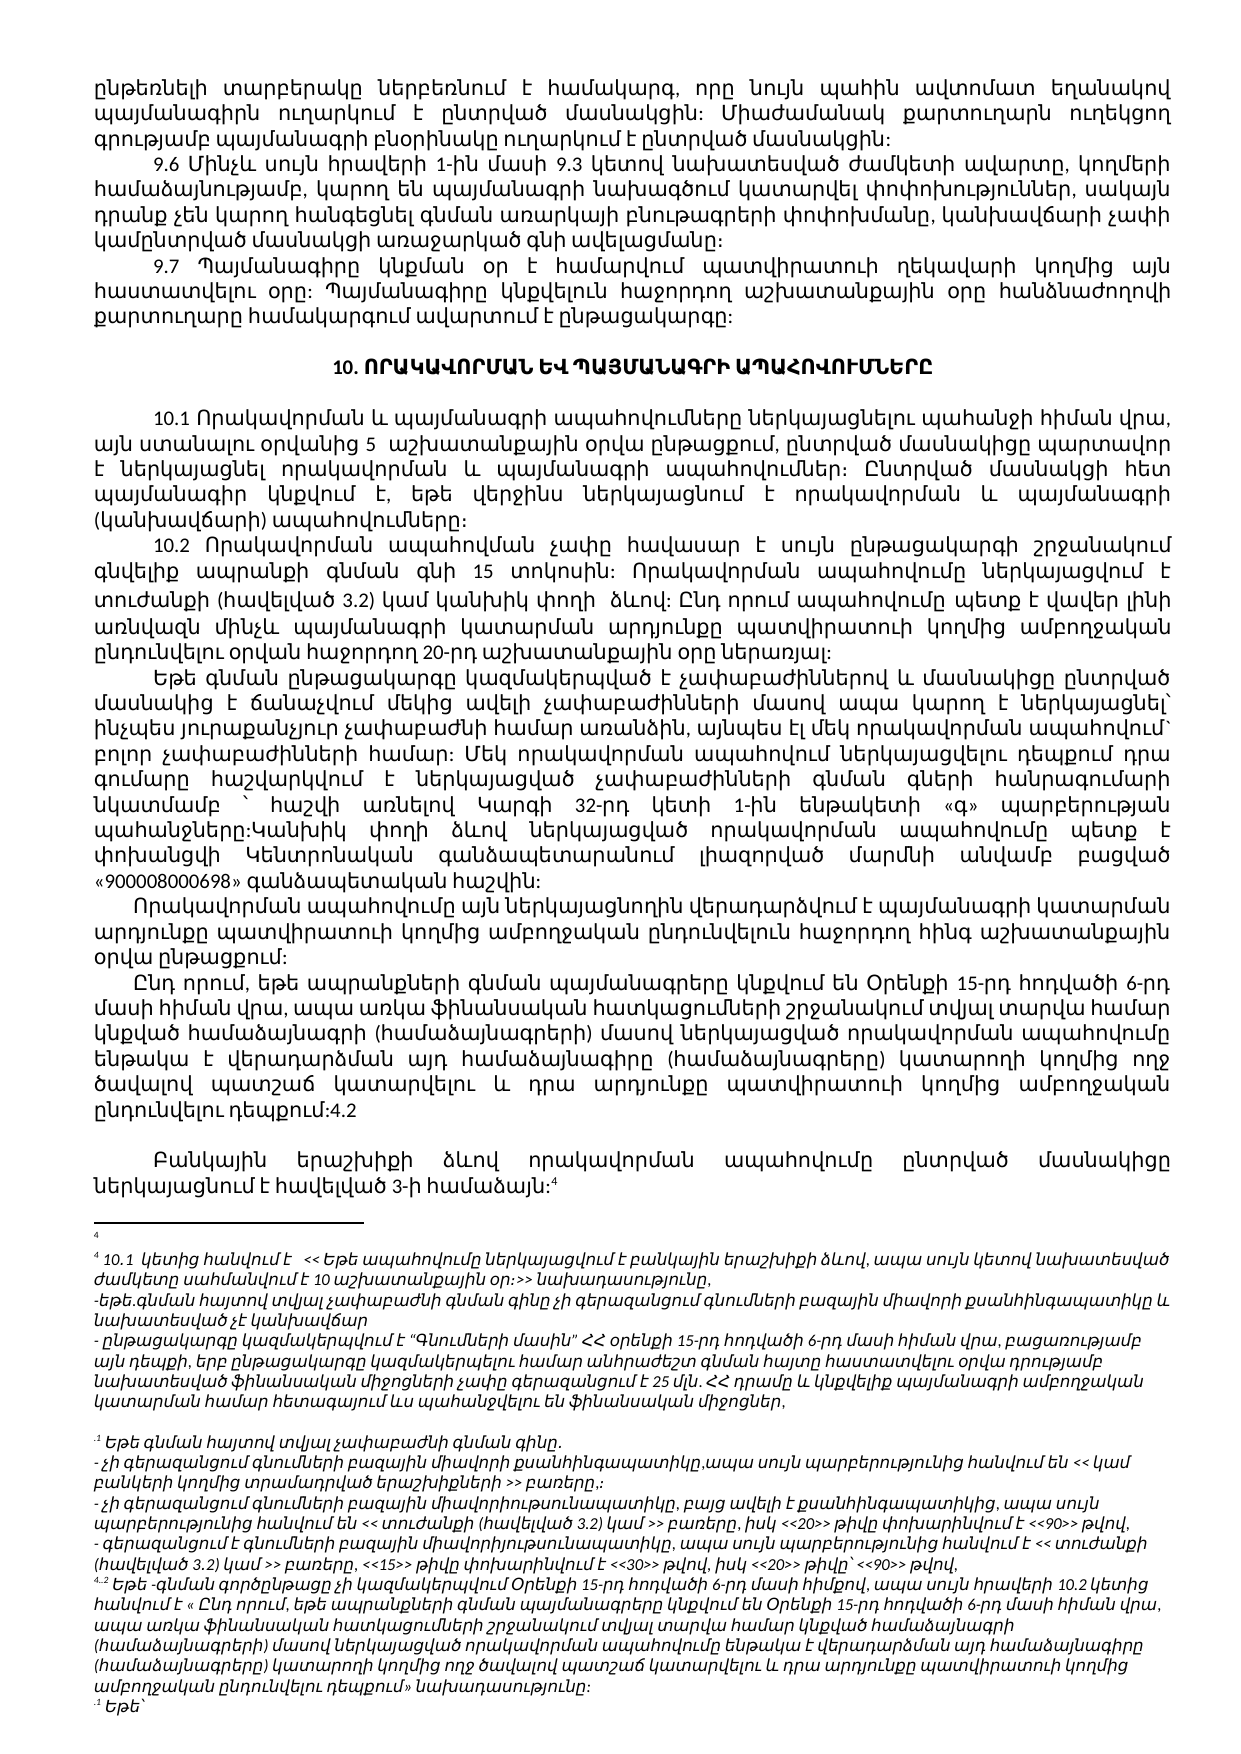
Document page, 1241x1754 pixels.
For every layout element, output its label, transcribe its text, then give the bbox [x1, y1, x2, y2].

text Բանկային երաշխիքի ձևով որակավորման ապահովումը ընտրված մասնակիցը ներկայացնում է հավելված 3-ի համաձայն: [94, 1148, 1171, 1198]
text 10.1 Որակավորման և պայմանագրի ապահովումները ներկայացնելու պահանջի հիման վրա, այն ստանալու օրվանից 5 աշխատանքային օրվա ընթացքում, ընտրված մասնակիցը պարտավոր է ներկայացնել որակավորման և պայմանագրի ապահովումներ։ Ընտրված մասնակցի հետ պայմանագիր կնքվում է, եթե վերջինս ներկայացնում է որակավորման և պայմանագրի (կանխավճարի) ապահովումները։ [94, 405, 1171, 532]
text 9.6 Մինչև սույն հրավերի 1-ին մասի 9.3 կետով նախատեսված ժամկետի ավարտը, կողմերի համաձայնությամբ, կարող են պայմանագրի նախագծում կատարվել փոփոխություններ, սակայն դրանք չեն կարող հանգեցնել գնման առարկայի բնութագրերի փոփոխմանը, կանխավճարի չափի կամընտրված մասնակցի առաջարկած գնի ավելացմանը։ [94, 151, 1171, 253]
text Եթե գնման ընթացակարգը կազմակերպված է չափաբաժիններով և մասնակիցը ընտրված մասնակից է ճանաչվում մեկից ավելի չափաբաժինների մասով ապա կարող է ներկայացնել՝ ինչպես յուրաքանչյուր չափաբաժնի համար առանձին, այնպես էլ մեկ որակավորման ապահովում` բոլոր չափաբաժինների համար: Մեկ որակավորման ապահովում ներկայացվելու դեպքում դրա գումարը հաշվարկվում է ներկայացված չափաբաժինների գնման գների հանրագումարի նկատմամբ ՝ հաշվի առնելով Կարգի 32-րդ կետի 1-ին ենթակետի «գ» պարբերության պահանջները:Կանխիկ փողի ձևով ներկայացված որակավորման ապահովումը պետք է փոխանցվի Կենտրոնական գանձապետարանում լիազորված մարմնի անվամբ բացված «900008000698» գանձապետական հաշվին: [94, 665, 1171, 893]
text 10. ՈՐԱԿԱՎՈՐՄԱՆ ԵՎ ՊԱՅՄԱՆԱԳՐԻ ԱՊԱՀՈՎՈՒՄՆԵՐԸ [94, 354, 1171, 380]
text 10.2 Որակավորման ապահովման չափը հավասար է սույն ընթացակարգի շրջանակում գնվելիք ապրանքի գնման գնի 15 տոկոսին: Որակավորման ապահովումը ներկայացվում է տուժանքի (հավելված 3.2) կամ կանխիկ փողի ձևով: Ընդ որում ապահովումը պետք է վավեր լինի առնվազն մինչև պայմանագրի կատարման արդյունքը պատվիրատուի կողմից ամբողջական ընդունվելու օրվան հաջորդող 20-րդ աշխատանքային օրը ներառյալ: [94, 532, 1171, 665]
text 9.7 Պայմանագիրը կնքման օր է համարվում պատվիրատուի ղեկավարի կողմից այն հաստատվելու օրը: Պայմանագիրը կնքվելուն հաջորդող աշխատանքային օրը հանձնաժողովի քարտուղարը համակարգում ավարտում է ընթացակարգը: [94, 253, 1171, 329]
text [94, 75, 1171, 151]
text Ընդ որում, եթե ապրանքների գնման պայմանագրերը կնքվում են Օրենքի 15-րդ հոդվածի 6-րդ մասի հիման վրա, ապա առկա ֆինանսական հատկացումների շրջանակում տվյալ տարվա համար կնքված համաձայնագրի (համաձայնագրերի) մասով ներկայացված որակավորման ապահովումը ենթակա է վերադարձման այդ համաձայնագիրը (համաձայնագրերը) կատարողի կողմից ողջ ծավալով պատշաճ կատարվելու և դրա արդյունքը պատվիրատուի կողմից ամբողջական ընդունվելու դեպքում:4.2 [94, 970, 1171, 1122]
text Որակավորման ապահովումը այն ներկայացնողին վերադարձվում է պայմանագրի կատարման արդյունքը պատվիրատուի կողմից ամբողջական ընդունվելուն հաջորդող հինգ աշխատանքային օրվա ընթացքում: [94, 893, 1171, 970]
